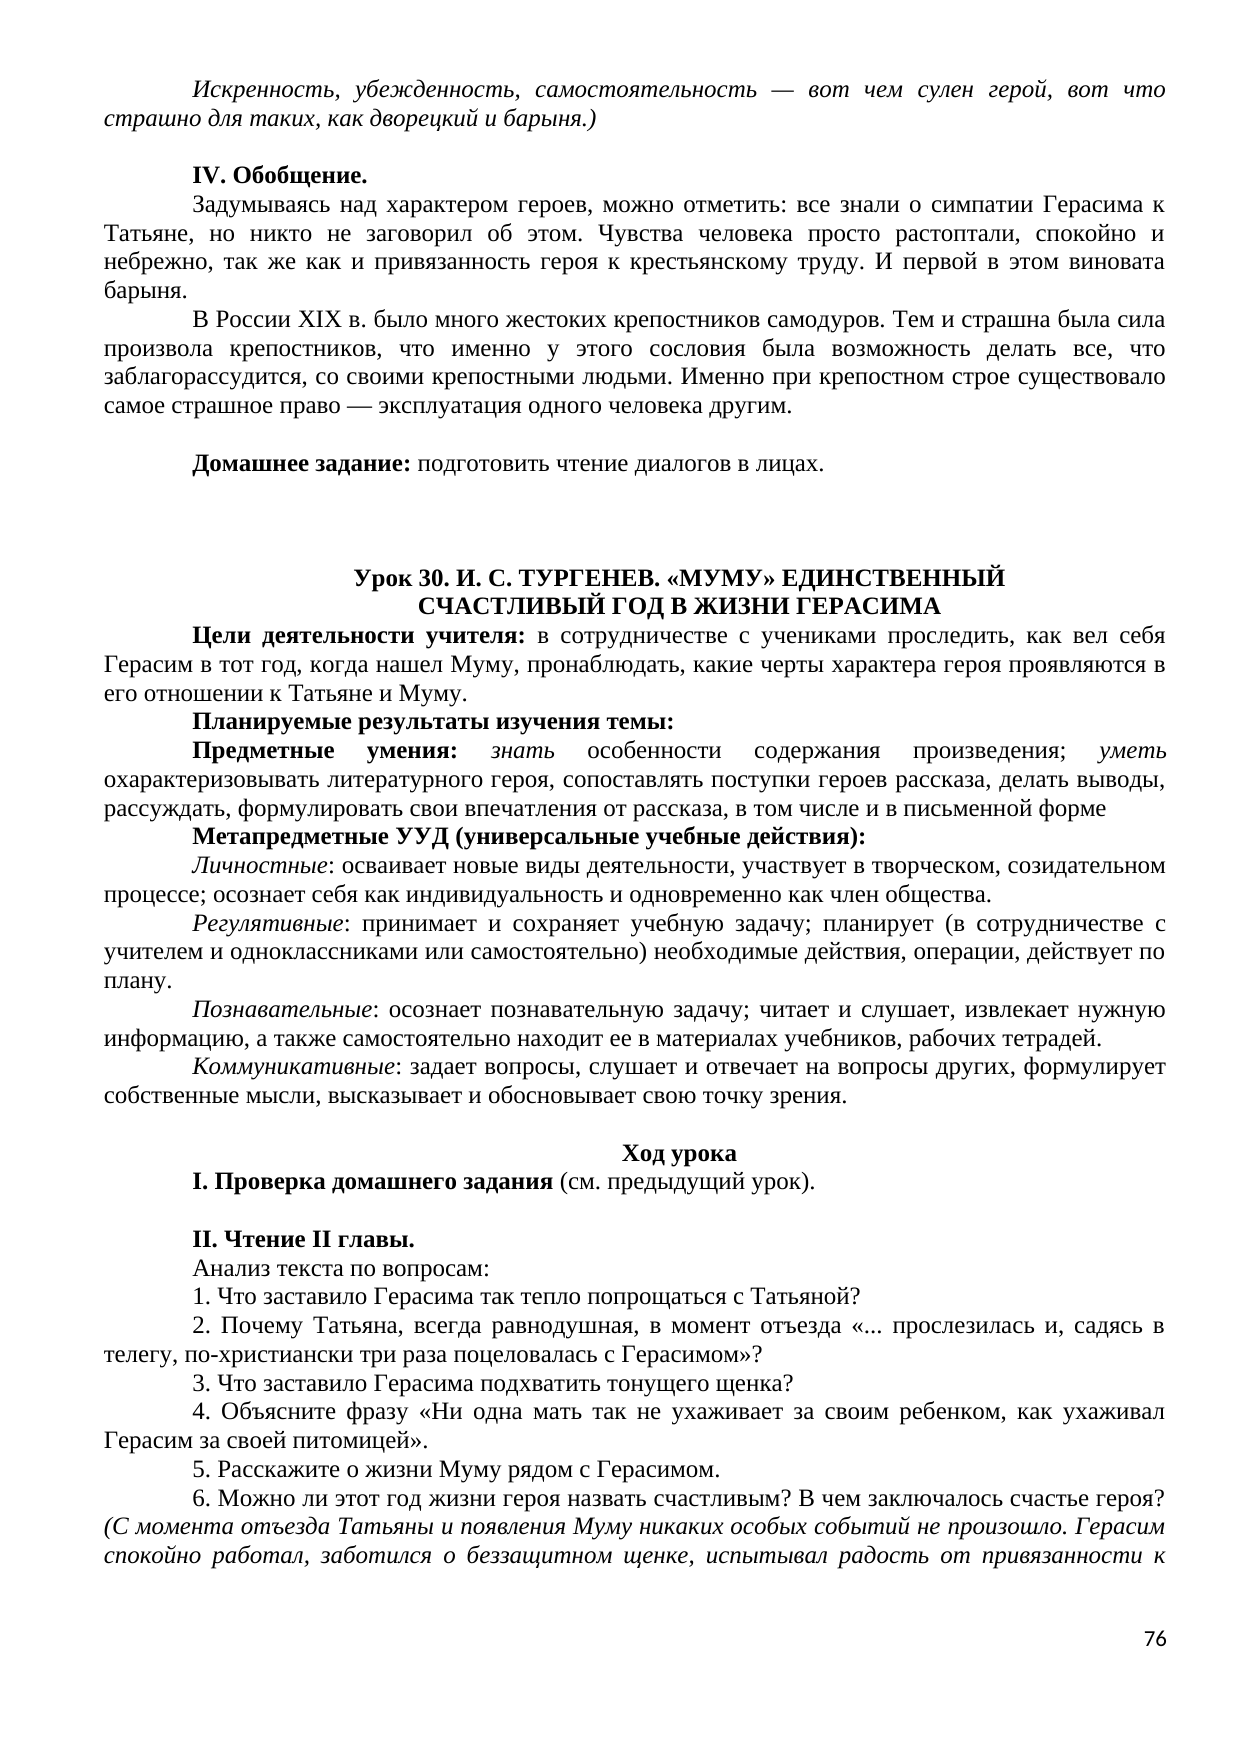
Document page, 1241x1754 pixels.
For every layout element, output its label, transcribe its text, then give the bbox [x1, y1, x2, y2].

text 5. Расскажите о жизни Муму рядом с Герасимом. [103, 1454, 1167, 1483]
text Урок 30. И. С. ТУРГЕНЕВ. «МУМУ» ЕДИНСТВЕННЫЙ [103, 563, 1167, 591]
text 3. Что заставило Герасима подхватить тонущего щенка? [103, 1368, 1167, 1396]
text Предметные умения: знать особенности содержания произведения; уметь охарактеризовывать литературного героя, сопоставлять поступки героев рассказа, делать выводы, рассуждать, формулировать свои впечатления от рассказа, в том числе и в письменной форме [103, 735, 1167, 821]
text 1. Что заставило Герасима так тепло попрощаться с Татьяной? [103, 1281, 1167, 1310]
text Домашнее задание: подготовить чтение диалогов в лицах. [103, 448, 1167, 476]
text СЧАСТЛИВЫЙ ГОД В ЖИЗНИ ГЕРАСИМА [103, 591, 1167, 620]
text Регулятивные: принимает и сохраняет учебную задачу; планирует (в сотрудничестве с учителем и одноклассниками или самостоятельно) необходимые действия, операции, действует по плану. [103, 908, 1167, 994]
text Цели деятельности учителя: в сотрудничестве с учениками проследить, как вел себя Герасим в тот год, когда нашел Муму, пронаблюдать, какие черты характера героя проявляются в его отношении к Татьяне и Муму. [103, 620, 1167, 706]
text Метапредметные УУД (универсальные учебные действия): [103, 821, 1167, 850]
text Задумываясь над характером героев, можно отметить: все знали о симпатии Герасима к Татьяне, но никто не заговорил об этом. Чувства человека просто растоптали, спокойно и небрежно, так же как и привязанность героя к крестьянскому труду. И первой в этом виновата барыня. [103, 189, 1167, 304]
text I. Проверка домашнего задания (см. предыдущий урок). [103, 1166, 1167, 1195]
text Познавательные: осознает познавательную задачу; читает и слушает, извлекает нужную информацию, а также самостоятельно находит ее в материалах учебников, рабочих тетрадей. [103, 994, 1167, 1051]
text Личностные: осваивает новые виды деятельности, участвует в творческом, созидательном процессе; осознает себя как индивидуальность и одновременно как член общества. [103, 850, 1167, 908]
text IV. Обобщение. [103, 160, 1167, 189]
text Планируемые результаты изучения темы: [103, 706, 1167, 735]
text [103, 1483, 1167, 1569]
text В России ХIХ в. было много жестоких крепостников самодуров. Тем и страшна была сила произвола крепостников, что именно у этого сословия была возможность делать все, что заблагорассудится, со своими крепостными людьми. Именно при крепостном строе существовало самое страшное право — эксплуатация одного человека другим. [103, 304, 1167, 419]
text Анализ текста по вопросам: [103, 1253, 1167, 1281]
text Ход урока [103, 1138, 1167, 1166]
text Коммуникативные: задает вопросы, слушает и отвечает на вопросы других, формулирует собственные мысли, высказывает и обосновывает свою точку зрения. [103, 1051, 1167, 1109]
text 4. Объясните фразу «Ни одна мать так не ухаживает за своим ребенком, как ухаживал Герасим за своей питомицей». [103, 1396, 1167, 1454]
text II. Чтение II главы. [103, 1224, 1167, 1253]
text 2. Почему Татьяна, всегда равнодушная, в момент отъезда «... прослезилась и, садясь в телегу, по-христиански три раза поцеловалась с Герасимом»? [103, 1310, 1167, 1368]
text Искренность, убежденность, самостоятельность — вот чем сулен герой, вот что страшно для таких, как дворецкий и барыня.) [103, 74, 1167, 131]
